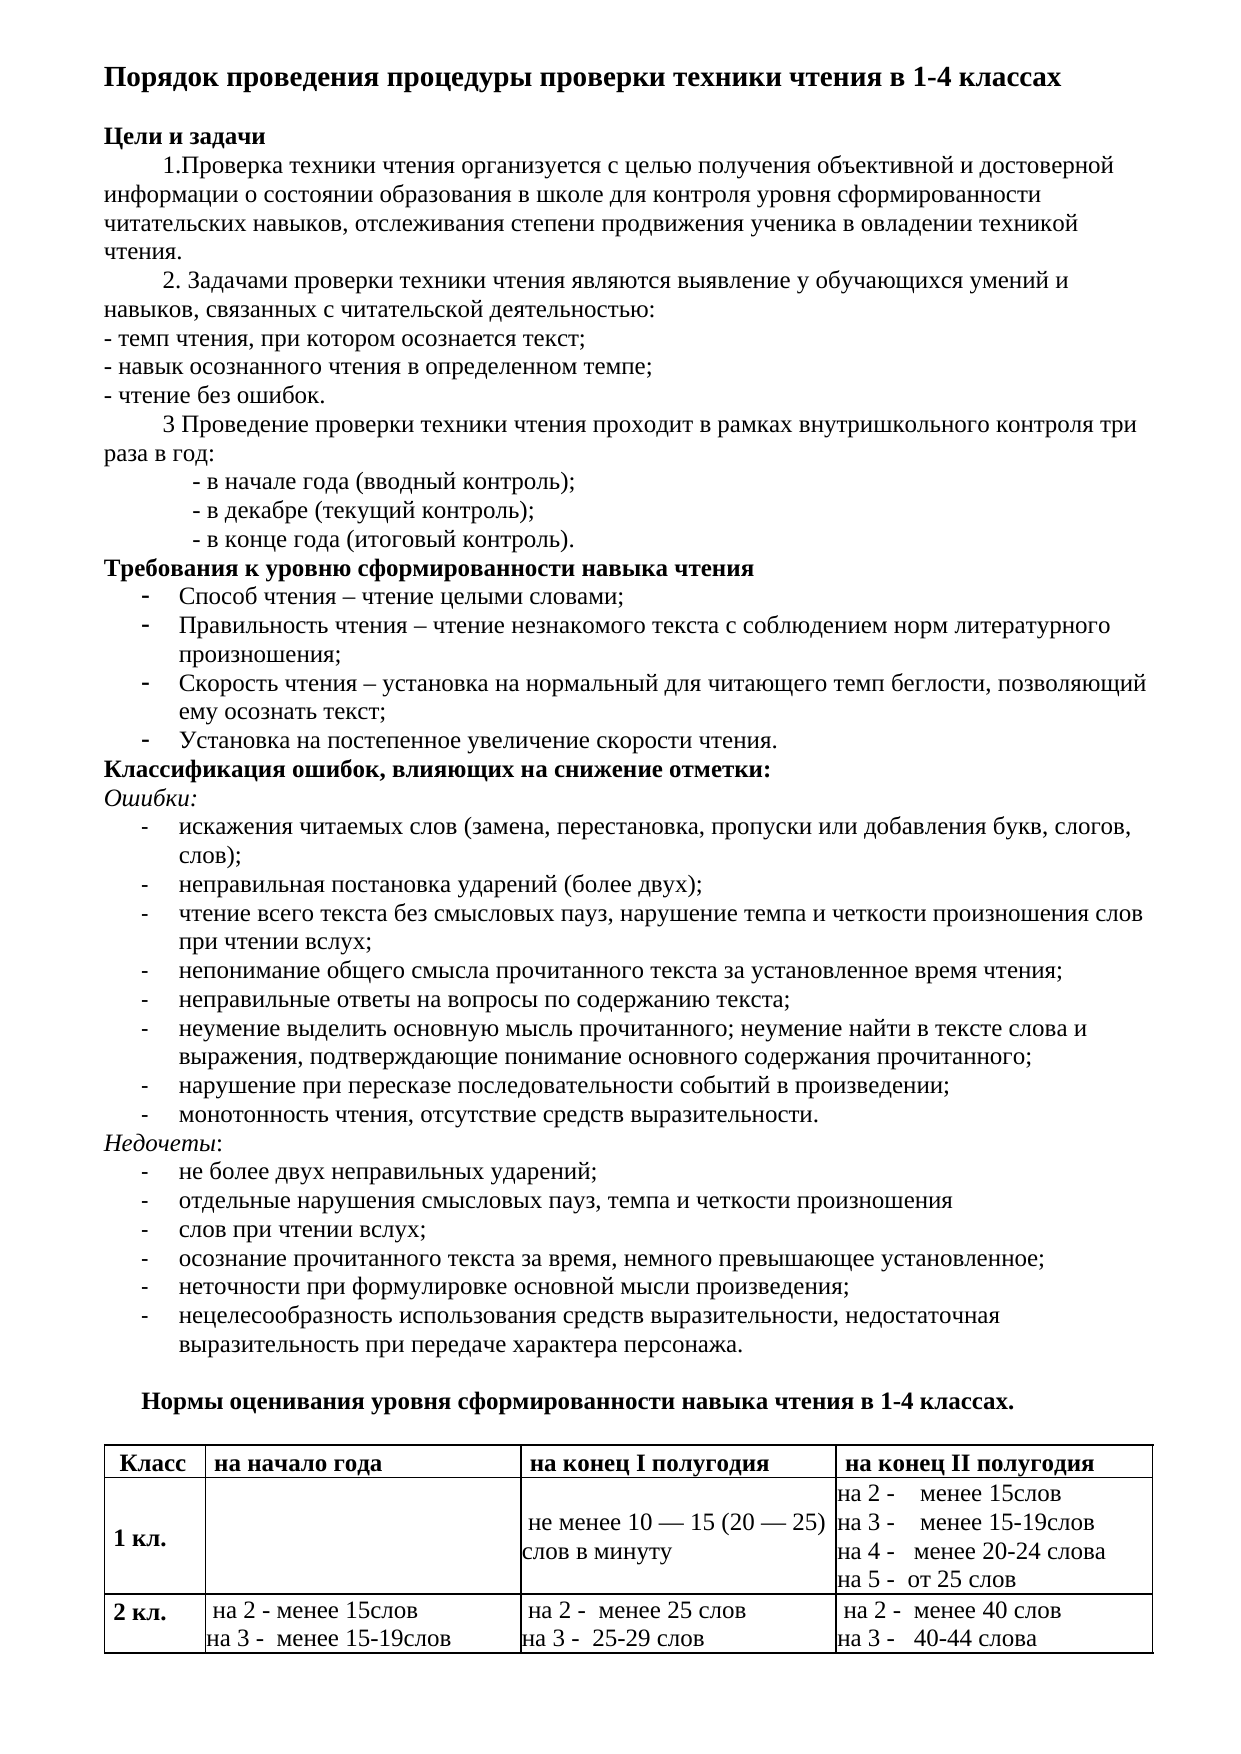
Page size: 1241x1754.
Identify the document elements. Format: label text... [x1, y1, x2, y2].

text - в конце года (итоговый контроль). [103, 524, 1152, 553]
list нарушение при пересказе последовательности событий в произведении; [141, 1070, 1152, 1099]
table_header Класс [105, 1446, 205, 1477]
list Установка на постепенное увеличение скорости чтения. [141, 725, 1152, 754]
list искажения читаемых слов (замена, перестановка, пропуски или добавления букв, слогов, слов); [141, 811, 1152, 869]
table_header на конец II полугодия [837, 1446, 1152, 1477]
text - в декабре (текущий контроль); [103, 495, 1152, 524]
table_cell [837, 1595, 1152, 1652]
text - чтение без ошибок. [103, 380, 1152, 409]
text Порядок проведения процедуры проверки техники чтения в 1-4 классах [103, 59, 1152, 93]
text 1.Проверка техники чтения организуется с целью получения объективной и достоверной информации о состоянии образования в школе для контроля уровня сформированности читательских навыков, отслеживания степени продвижения ученика в овладении техникой чтения. [103, 150, 1152, 265]
text 3 Проведение проверки техники чтения проходит в рамках внутришкольного контроля три раза в год: [103, 409, 1152, 466]
list слов при чтении вслух; [141, 1214, 1152, 1243]
list Правильность чтения – чтение незнакомого текста с соблюдением норм литературного произношения; [141, 610, 1152, 668]
list монотонность чтения, отсутствие средств выразительности. [141, 1099, 1152, 1128]
text Классификация ошибок, влияющих на снижение отметки: [103, 754, 1152, 783]
text Нормы оценивания уровня сформированности навыка чтения в 1-4 классах. [141, 1386, 1152, 1415]
list неумение выделить основную мысль прочитанного; неумение найти в тексте слова и выражения, подтверждающие понимание основного содержания прочитанного; [141, 1013, 1152, 1070]
table_cell [206, 1478, 520, 1593]
list осознание прочитанного текста за время, немного превышающее установленное; [141, 1243, 1152, 1271]
list непонимание общего смысла прочитанного текста за установленное время чтения; [141, 955, 1152, 984]
list Скорость чтения – установка на нормальный для читающего темп беглости, позволяющий ему осознать текст; [141, 668, 1152, 725]
list не более двух неправильных ударений; [141, 1156, 1152, 1185]
list нецелесообразность использования средств выразительности, недостаточная выразительность при передаче характера персонажа. [141, 1300, 1152, 1358]
list неправильная постановка ударений (более двух); [141, 869, 1152, 898]
list неправильные ответы на вопросы по содержанию текста; [141, 984, 1152, 1013]
list чтение всего текста без смысловых пауз, нарушение темпа и четкости произношения слов при чтении вслух; [141, 898, 1152, 955]
list неточности при формулировке основной мысли произведения; [141, 1271, 1152, 1300]
text - темп чтения, при котором осознается текст; [103, 323, 1152, 351]
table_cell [522, 1595, 835, 1652]
table_header на начало года [206, 1446, 520, 1477]
text Цели и задачи [103, 121, 1152, 150]
table_header на конец I полугодия [522, 1446, 835, 1477]
table_cell 2 кл. [105, 1595, 205, 1652]
text Недочеты: [103, 1128, 1152, 1156]
table_cell 1 кл. [105, 1478, 205, 1593]
list Способ чтения – чтение целыми словами; [141, 581, 1152, 610]
text - навык осознанного чтения в определенном темпе; [103, 351, 1152, 380]
text Требования к уровню сформированности навыка чтения [103, 553, 1152, 581]
table_cell на 2 - менее 15слов на 3 - менее 15-19слов на 4 - менее 20-24 слова на 5 - от 25 слов [837, 1478, 1152, 1593]
text 2. Задачами проверки техники чтения являются выявление у обучающихся умений и навыков, связанных с читательской деятельностью: [103, 265, 1152, 323]
list отдельные нарушения смысловых пауз, темпа и четкости произношения [141, 1185, 1152, 1214]
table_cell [206, 1595, 520, 1652]
text Ошибки: [103, 783, 1152, 811]
text - в начале года (вводный контроль); [103, 466, 1152, 495]
table_cell не менее 10 — 15 (20 — 25) слов в минуту [522, 1478, 835, 1593]
